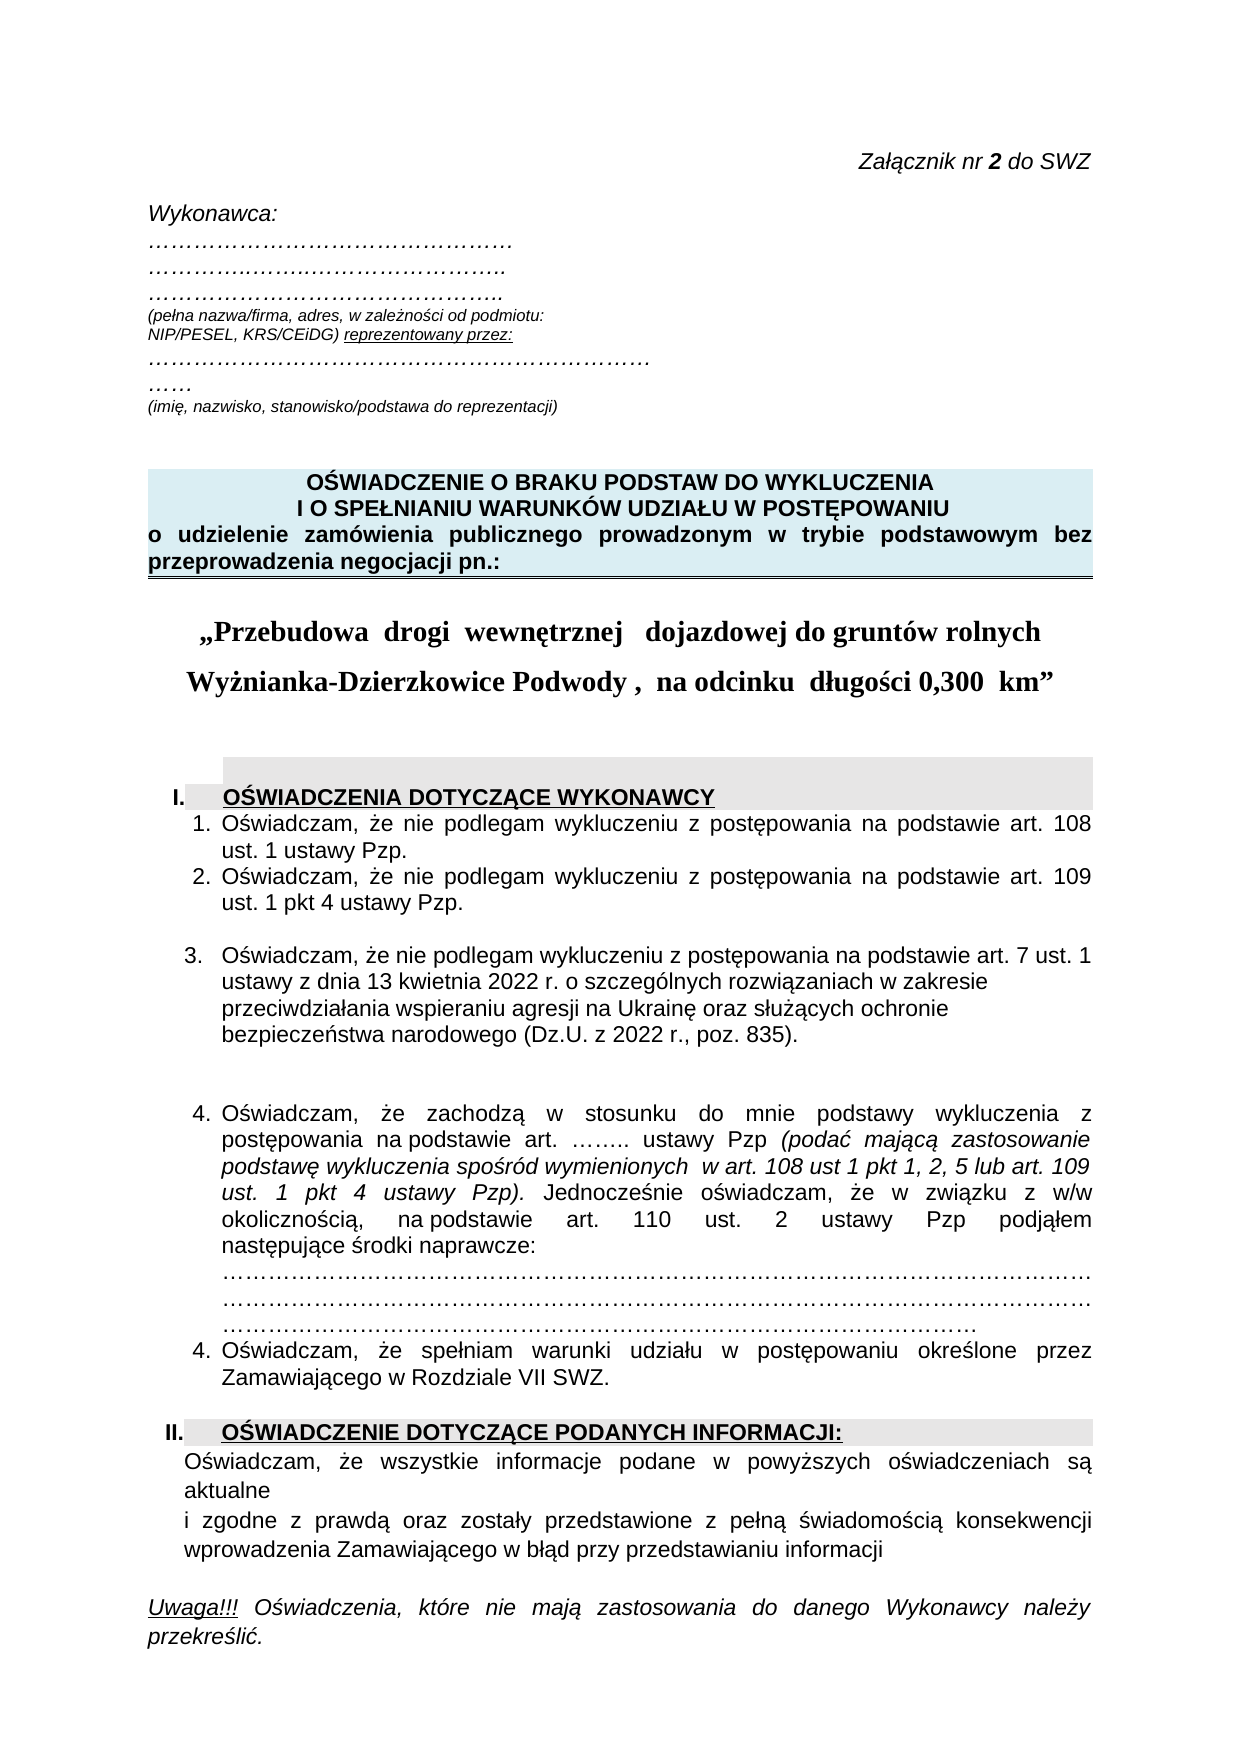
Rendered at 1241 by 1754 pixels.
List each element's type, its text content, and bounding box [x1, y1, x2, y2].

text Uwaga!!! Oświadczenia, które nie mają zastosowania do danego Wykonawcy należy przekreślić. [148, 1594, 1093, 1650]
text ……………………………………………………..……..……………………..……………………………………….. [148, 227, 517, 306]
text I O SPEŁNIANIU WARUNKÓW UDZIAŁU W POSTĘPOWANIU [148, 495, 1093, 521]
text o udzielenie zamówienia publicznego prowadzonym w trybie podstawowym bez przeprowadzenia negocjacji pn.: [148, 521, 1093, 576]
list OŚWIADCZENIA DOTYCZĄCE WYKONAWCY [185, 784, 1093, 810]
text Oświadczam, że wszystkie informacje podane w powyższych oświadczeniach są aktualne i zgodne z prawdą oraz zostały przedstawione z pełną świadomością konsekwencji wprowadzenia Zamawiającego w błąd przy przedstawianiu informacji [184, 1448, 1093, 1562]
list Oświadczam, że nie podlegam wykluczeniu z postępowania na podstawie art. 109 ust. 1 pkt 4 ustawy Pzp. [192, 863, 1093, 916]
text Załącznik nr 2 do SWZ [738, 148, 1093, 174]
text ……………………………………………………………… [148, 344, 664, 397]
text Wykonawca: [148, 200, 1093, 227]
text NIP/PESEL, KRS/CEiDG) reprezentowany przez: [148, 325, 664, 344]
list Oświadczam, że nie podlegam wykluczeniu z postępowania na podstawie art. 7 ust. 1 ustawy z dnia 13 kwietnia 2022 r. o szczególnych rozwiązaniach w zakresie przeciwdziałania wspieraniu agresji na Ukrainę oraz służących ochronie bezpieczeństwa narodowego (Dz.U. z 2022 r., poz. 835). [184, 942, 1093, 1047]
text (pełna nazwa/firma, adres, w zależności od podmiotu: [148, 306, 664, 325]
text „Przebudowa drogi wewnętrznej dojazdowej do gruntów rolnych Wyżnianka-Dzierzkowice Podwody , na odcinku długości 0,300 km” [148, 614, 1093, 698]
list Oświadczam, że zachodzą w stosunku do mnie podstawy wykluczenia z postępowania na podstawie art. …….. ustawy Pzp (podać mającą zastosowanie podstawę wykluczenia spośród wymienionych w art. 108 ust 1 pkt 1, 2, 5 lub art. 109 ust. 1 pkt 4 ustawy Pzp). Jednocześnie oświadczam, że w związku z w/w okolicznością, na podstawie art. 110 ust. 2 ustawy Pzp podjąłem następujące środki naprawcze: [192, 1100, 1093, 1258]
text OŚWIADCZENIE O BRAKU PODSTAW DO WYKLUCZENIA [148, 469, 1093, 495]
text (imię, nazwisko, stanowisko/podstawa do reprezentacji) [148, 397, 664, 416]
list OŚWIADCZENIE DOTYCZĄCE PODANYCH INFORMACJI: [184, 1419, 1093, 1446]
list ………………………………………………………………………………………………………………………………………………………………………………………………………………………………………………………………………………………………… [221, 1258, 1093, 1337]
list Oświadczam, że spełniam warunki udziału w postępowaniu określone przez Zamawiającego w Rozdziale VII SWZ. [192, 1337, 1093, 1390]
list Oświadczam, że nie podlegam wykluczeniu z postępowania na podstawie art. 108 ust. 1 ustawy Pzp. [192, 810, 1093, 863]
